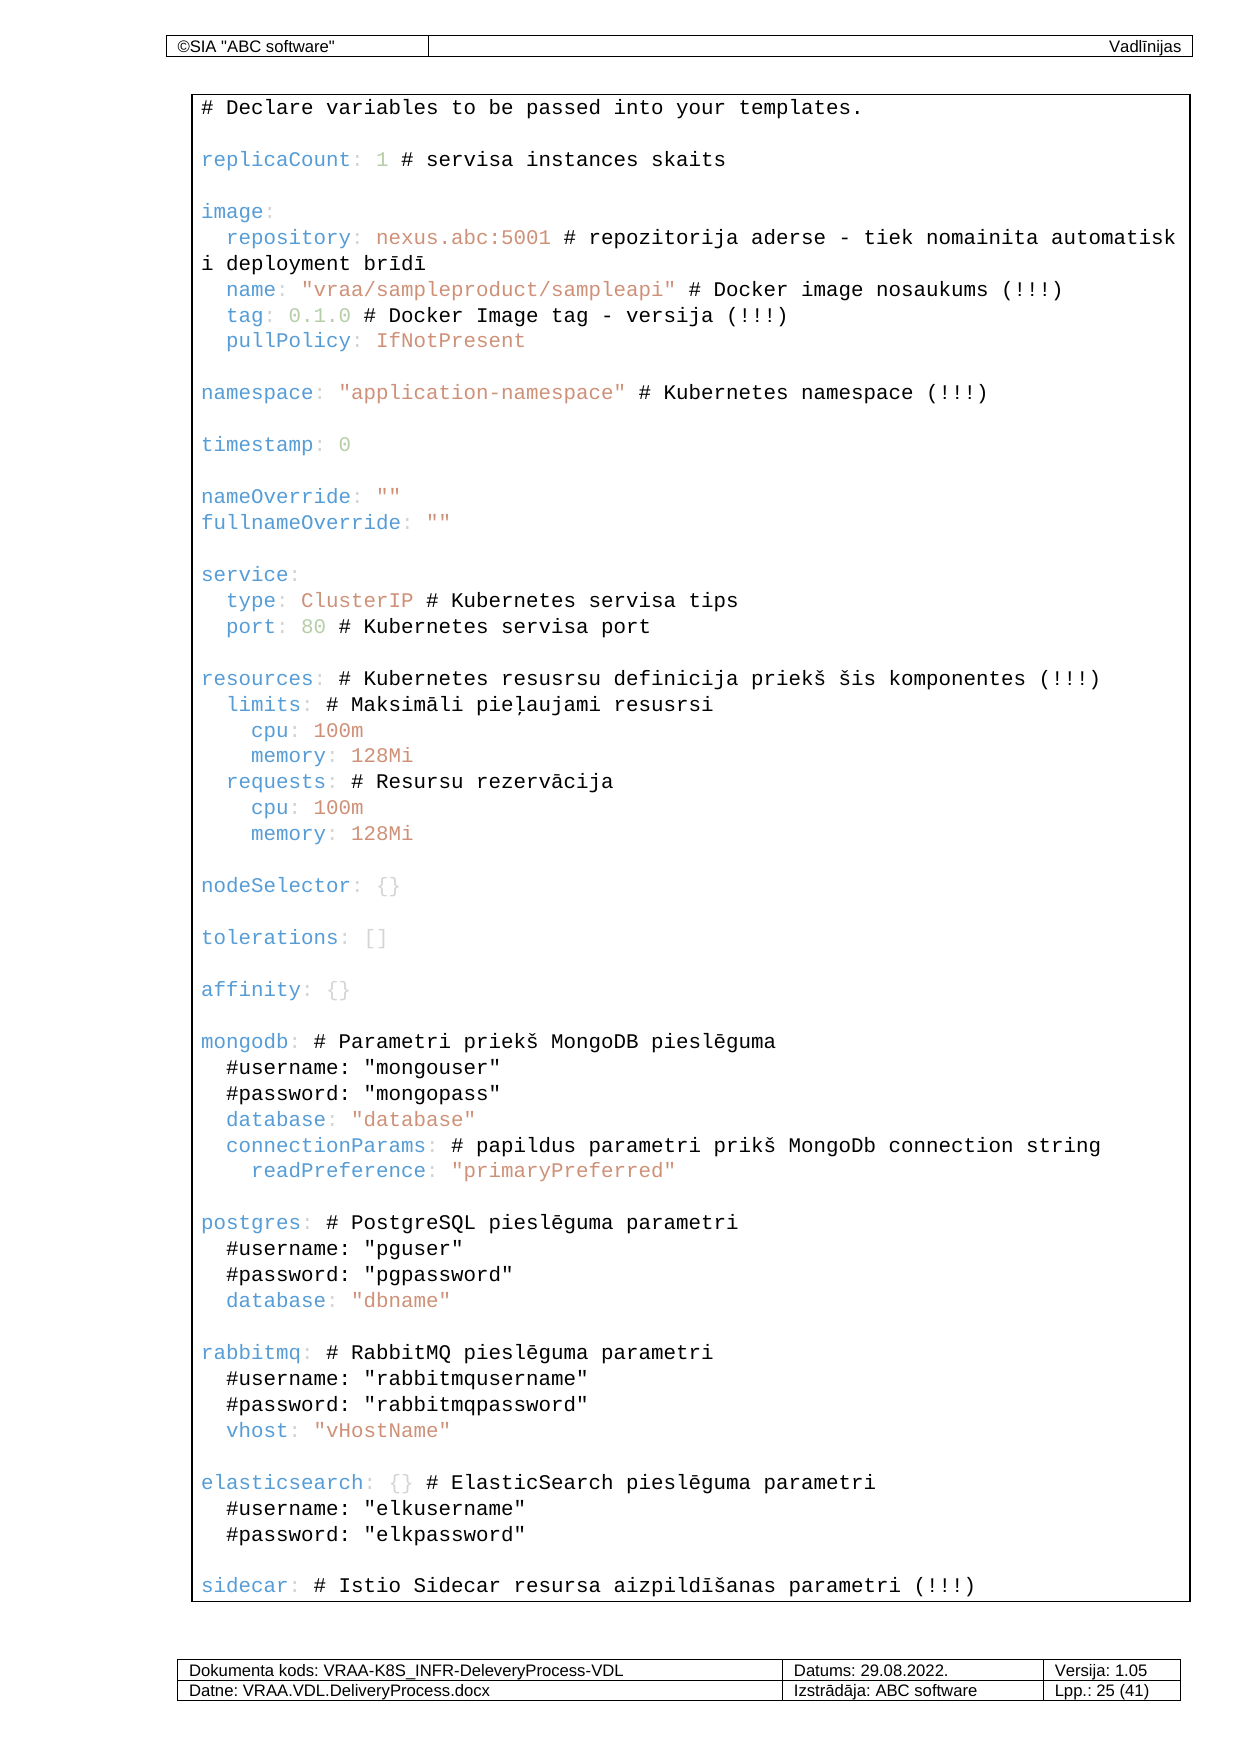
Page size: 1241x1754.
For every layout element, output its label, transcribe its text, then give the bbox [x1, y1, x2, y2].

text sidecar: # Istio Sidecar resursa aizpildīšanas parametri (!!!) [193, 1572, 1189, 1601]
text limits: # Maksimāli pieļaujami resusrsi [193, 691, 1189, 716]
text #username: "rabbitmqusername" [193, 1365, 1189, 1391]
text cpu: 100m [193, 794, 1189, 820]
text replicaCount: 1 # servisa instances skaits [193, 146, 1189, 173]
text connectionParams: # papildus parametri prikš MongoDb connection string [193, 1131, 1189, 1157]
text #password: "rabbitmqpassword" [193, 1391, 1189, 1417]
text readPreference: "primaryPreferred" [193, 1157, 1189, 1184]
text mongodb: # Parametri priekš MongoDB pieslēguma [193, 1028, 1189, 1054]
text namespace: "application-namespace" # Kubernetes namespace (!!!) [193, 379, 1189, 406]
text #username: "mongouser" [193, 1054, 1189, 1079]
text fullnameOverride: "" [193, 509, 1189, 536]
text port: 80 # Kubernetes servisa port [193, 613, 1189, 639]
text memory: 128Mi [193, 820, 1189, 847]
text #username: "elkusername" [193, 1494, 1189, 1521]
text # Declare variables to be passed into your templates. [193, 95, 1189, 121]
text cpu: 100m [193, 716, 1189, 742]
text name: "vraa/sampleproduct/sampleapi" # Docker image nosaukums (!!!) [193, 276, 1189, 301]
text rabbitmq: # RabbitMQ pieslēguma parametri [193, 1339, 1189, 1365]
text #password: "pgpassword" [193, 1261, 1189, 1287]
text tag: 0.1.0 # Docker Image tag - versija (!!!) [193, 301, 1189, 327]
text tolerations: [] [193, 924, 1189, 951]
text database: "dbname" [193, 1287, 1189, 1314]
text #password: "elkpassword" [193, 1521, 1189, 1547]
text requests: # Resursu rezervācija [193, 768, 1189, 794]
text timestamp: 0 [193, 431, 1189, 458]
text affinity: {} [193, 976, 1189, 1003]
text service: [193, 561, 1189, 587]
text repository: nexus.abc:5001 # repozitorija aderse - tiek nomainita automatiski deployment brīdī [193, 224, 1189, 276]
text resources: # Kubernetes resusrsu definicija priekš šis komponentes (!!!) [193, 664, 1189, 691]
text image: [193, 198, 1189, 224]
text nameOverride: "" [193, 483, 1189, 509]
text postgres: # PostgreSQL pieslēguma parametri [193, 1209, 1189, 1235]
text elasticsearch: {} # ElasticSearch pieslēguma parametri [193, 1469, 1189, 1494]
text memory: 128Mi [193, 742, 1189, 768]
text vhost: "vHostName" [193, 1417, 1189, 1443]
text nodeSelector: {} [193, 872, 1189, 899]
text database: "database" [193, 1106, 1189, 1131]
text type: ClusterIP # Kubernetes servisa tips [193, 587, 1189, 613]
text #username: "pguser" [193, 1235, 1189, 1261]
text pullPolicy: IfNotPresent [193, 327, 1189, 354]
text #password: "mongopass" [193, 1079, 1189, 1106]
